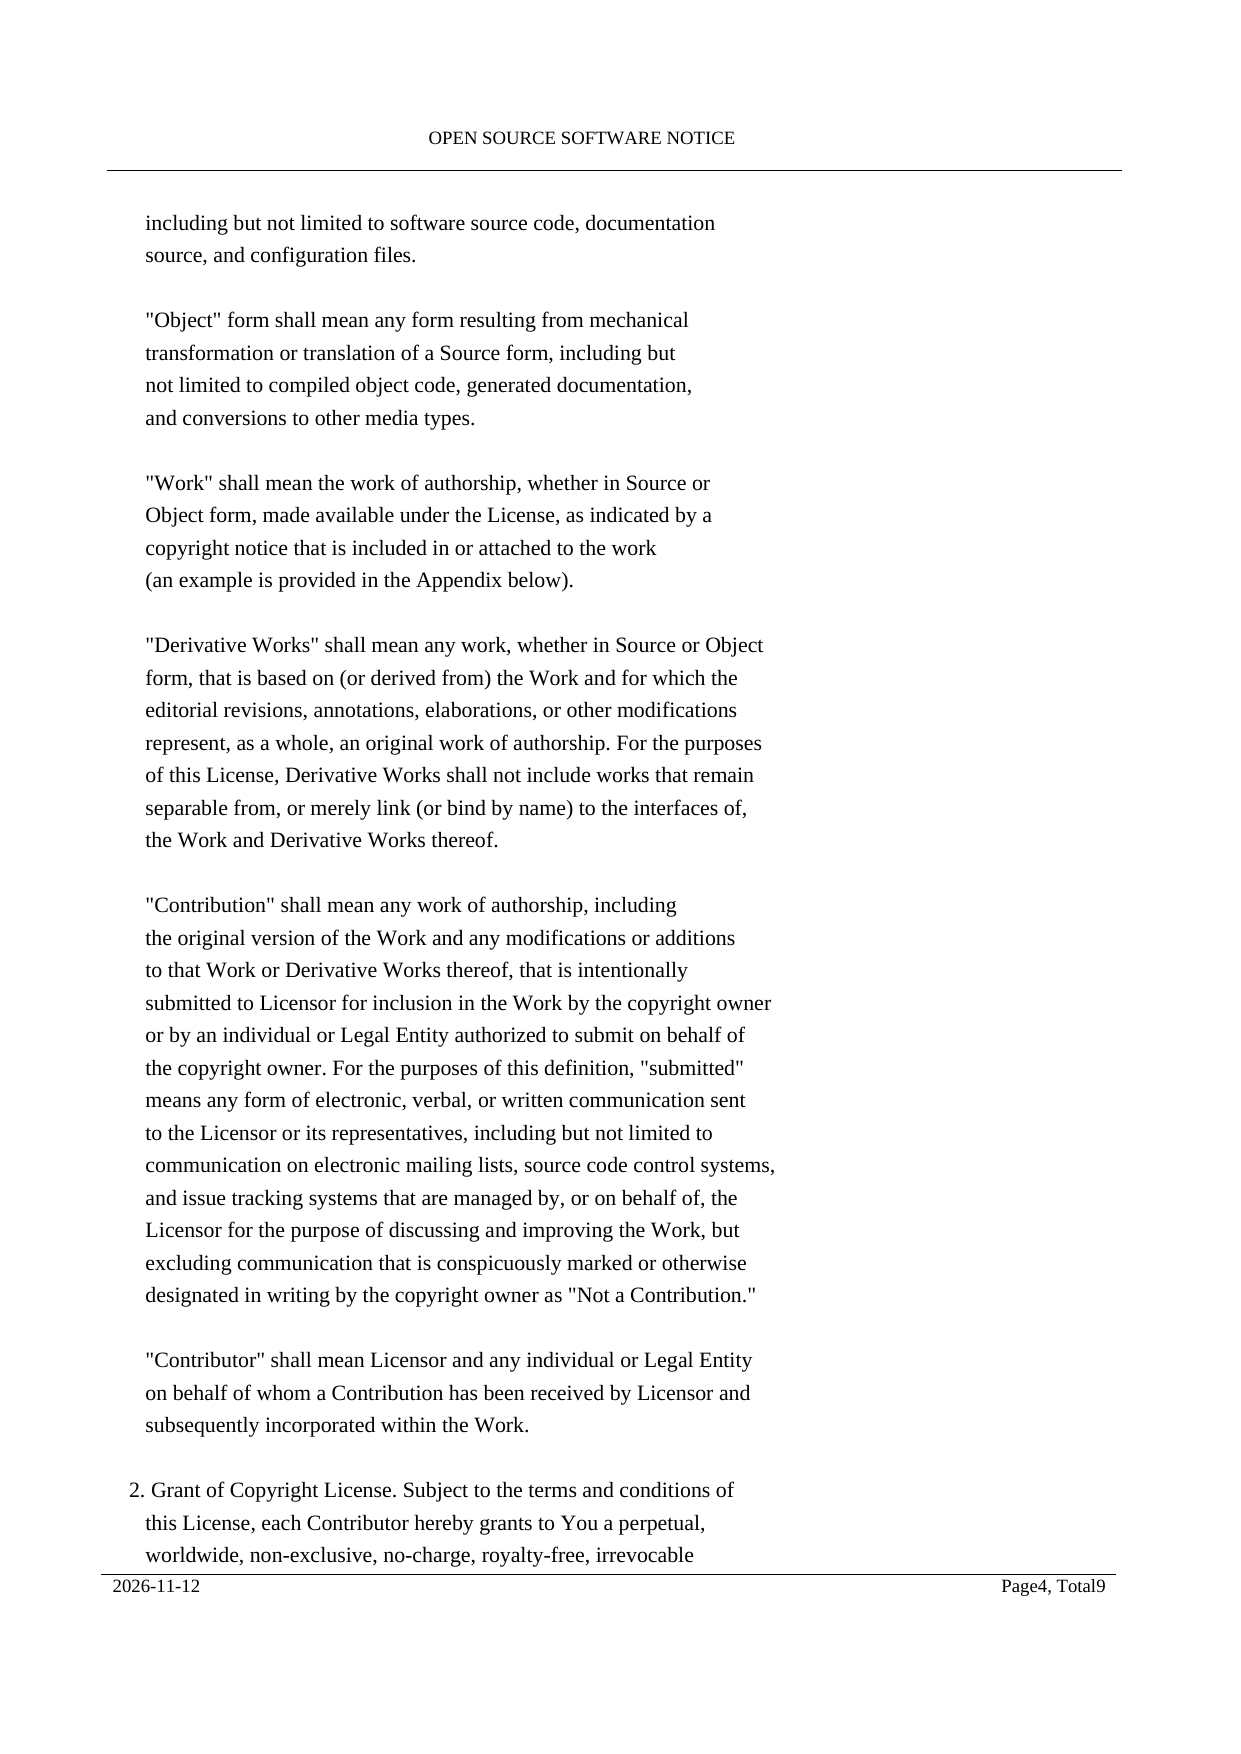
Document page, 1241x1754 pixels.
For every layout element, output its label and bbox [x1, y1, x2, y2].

text [112, 206, 1128, 1571]
